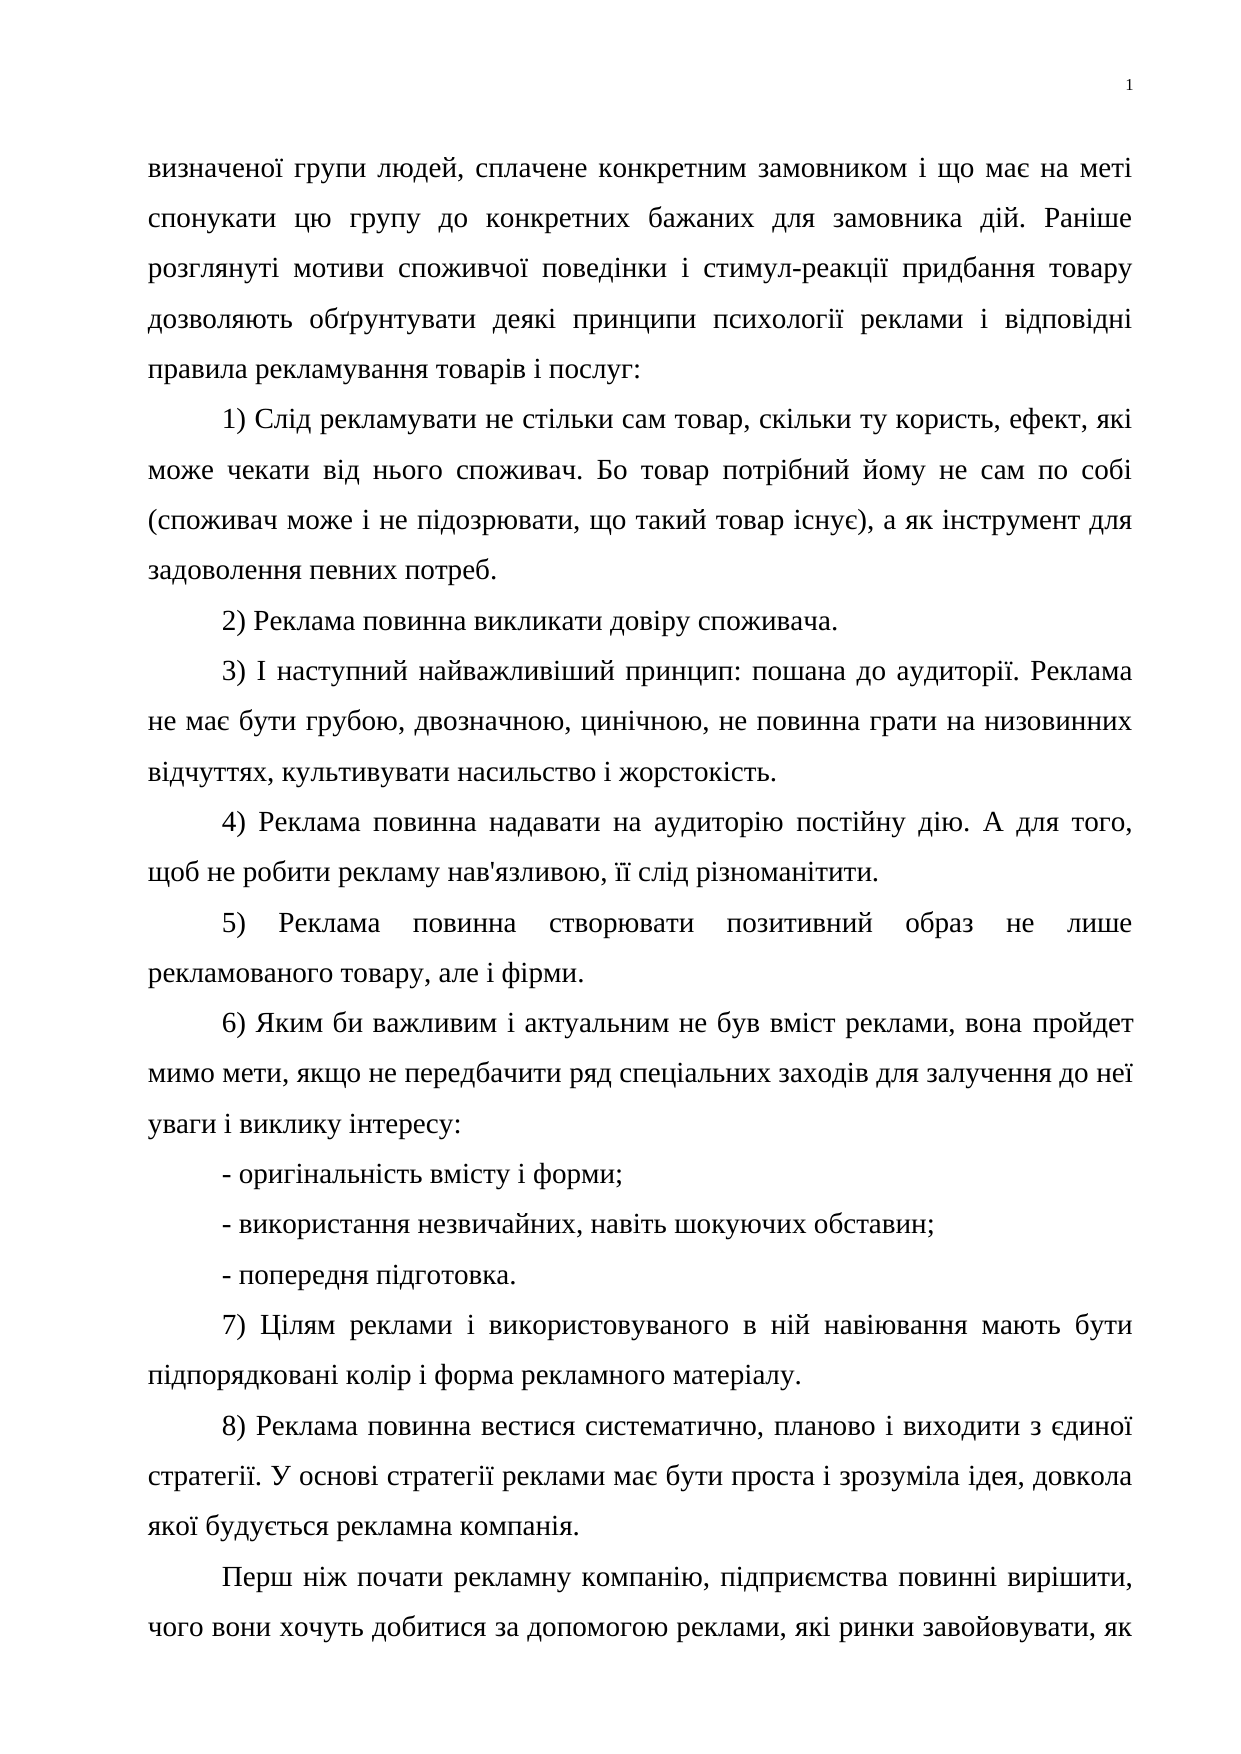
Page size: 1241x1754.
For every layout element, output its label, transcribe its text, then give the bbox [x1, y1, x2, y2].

text 5) Реклама повинна створювати позитивний образ не лише рекламованого товару, але і фірми. [148, 905, 1133, 988]
text 7) Цілям реклами і використовуваного в ній навіювання мають бути підпорядковані колір і форма рекламного матеріалу. [148, 1307, 1133, 1391]
text 3) І наступний найважливіший принцип: пошана до аудиторії. Реклама не має бути грубою, двозначною, цинічною, не повинна грати на низовинних відчуттях, культивувати насильство і жорстокість. [148, 653, 1133, 787]
text 2) Реклама повинна викликати довіру споживача. [148, 603, 1133, 636]
text - попередня підготовка. [148, 1257, 1133, 1290]
text 6) Яким би важливим і актуальним не був вміст реклами, вона пройдет мимо мети, якщо не передбачити ряд спеціальних заходів для залучення до неї уваги і виклику інтересу: [148, 1005, 1133, 1139]
text 1) Слід рекламувати не стільки сам товар, скільки ту користь, ефект, які може чекати від нього споживач. Бо товар потрібний йому не сам по собі (споживач може і не підозрювати, що такий товар існує), а як інструмент для задоволення певних потреб. [148, 402, 1133, 586]
text 4) Реклама повинна надавати на аудиторію постійну дію. А для того, щоб не робити рекламу нав'язливою, її слід різноманітити. [148, 804, 1133, 888]
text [148, 1559, 1133, 1643]
text - використання незвичайних, навіть шокуючих обставин; [148, 1207, 1133, 1240]
text - оригінальність вмісту і форми; [148, 1156, 1133, 1190]
text 8) Реклама повинна вестися систематично, планово і виходити з єдиної стратегії. У основі стратегії реклами має бути проста і зрозуміла ідея, довкола якої будується рекламна компанія. [148, 1408, 1133, 1542]
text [148, 150, 1133, 385]
